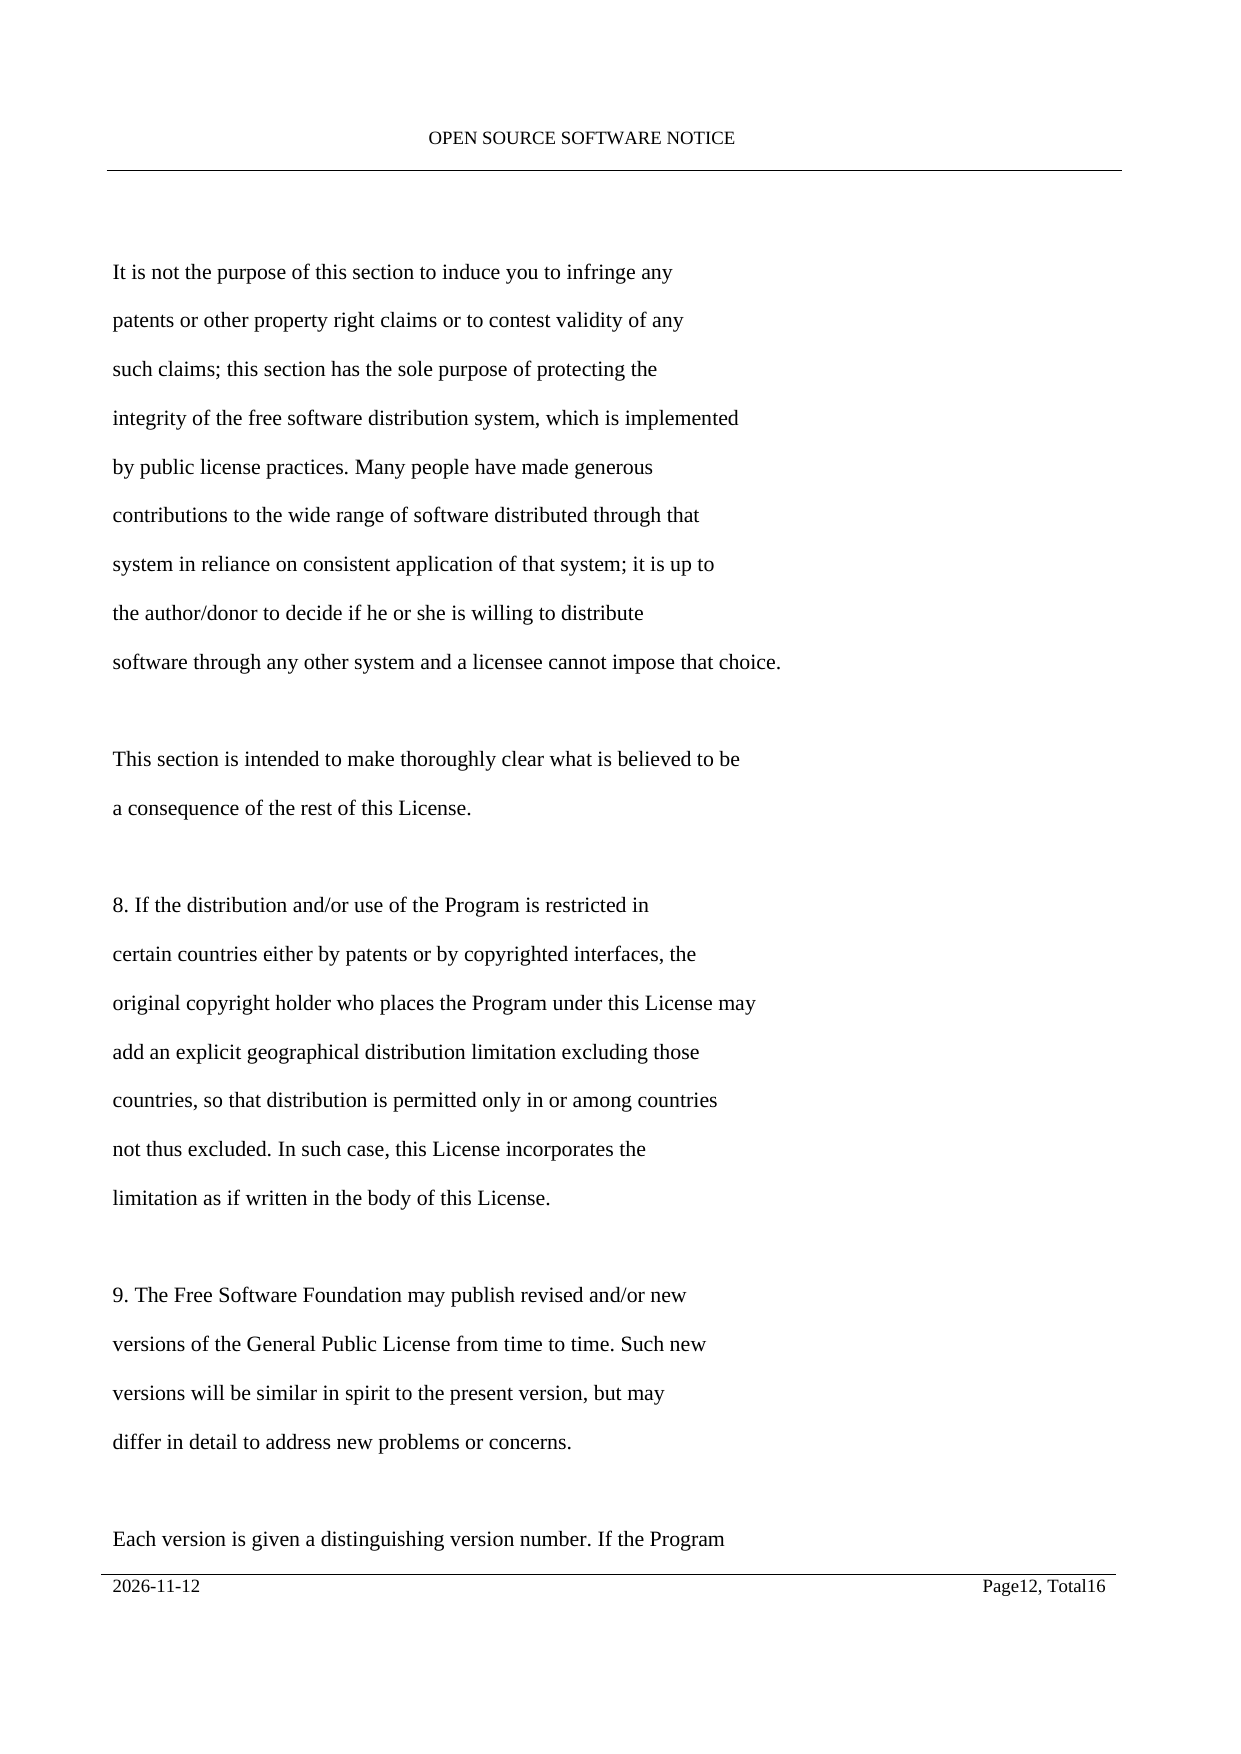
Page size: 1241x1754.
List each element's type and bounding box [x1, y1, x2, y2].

text [112, 206, 1128, 1555]
